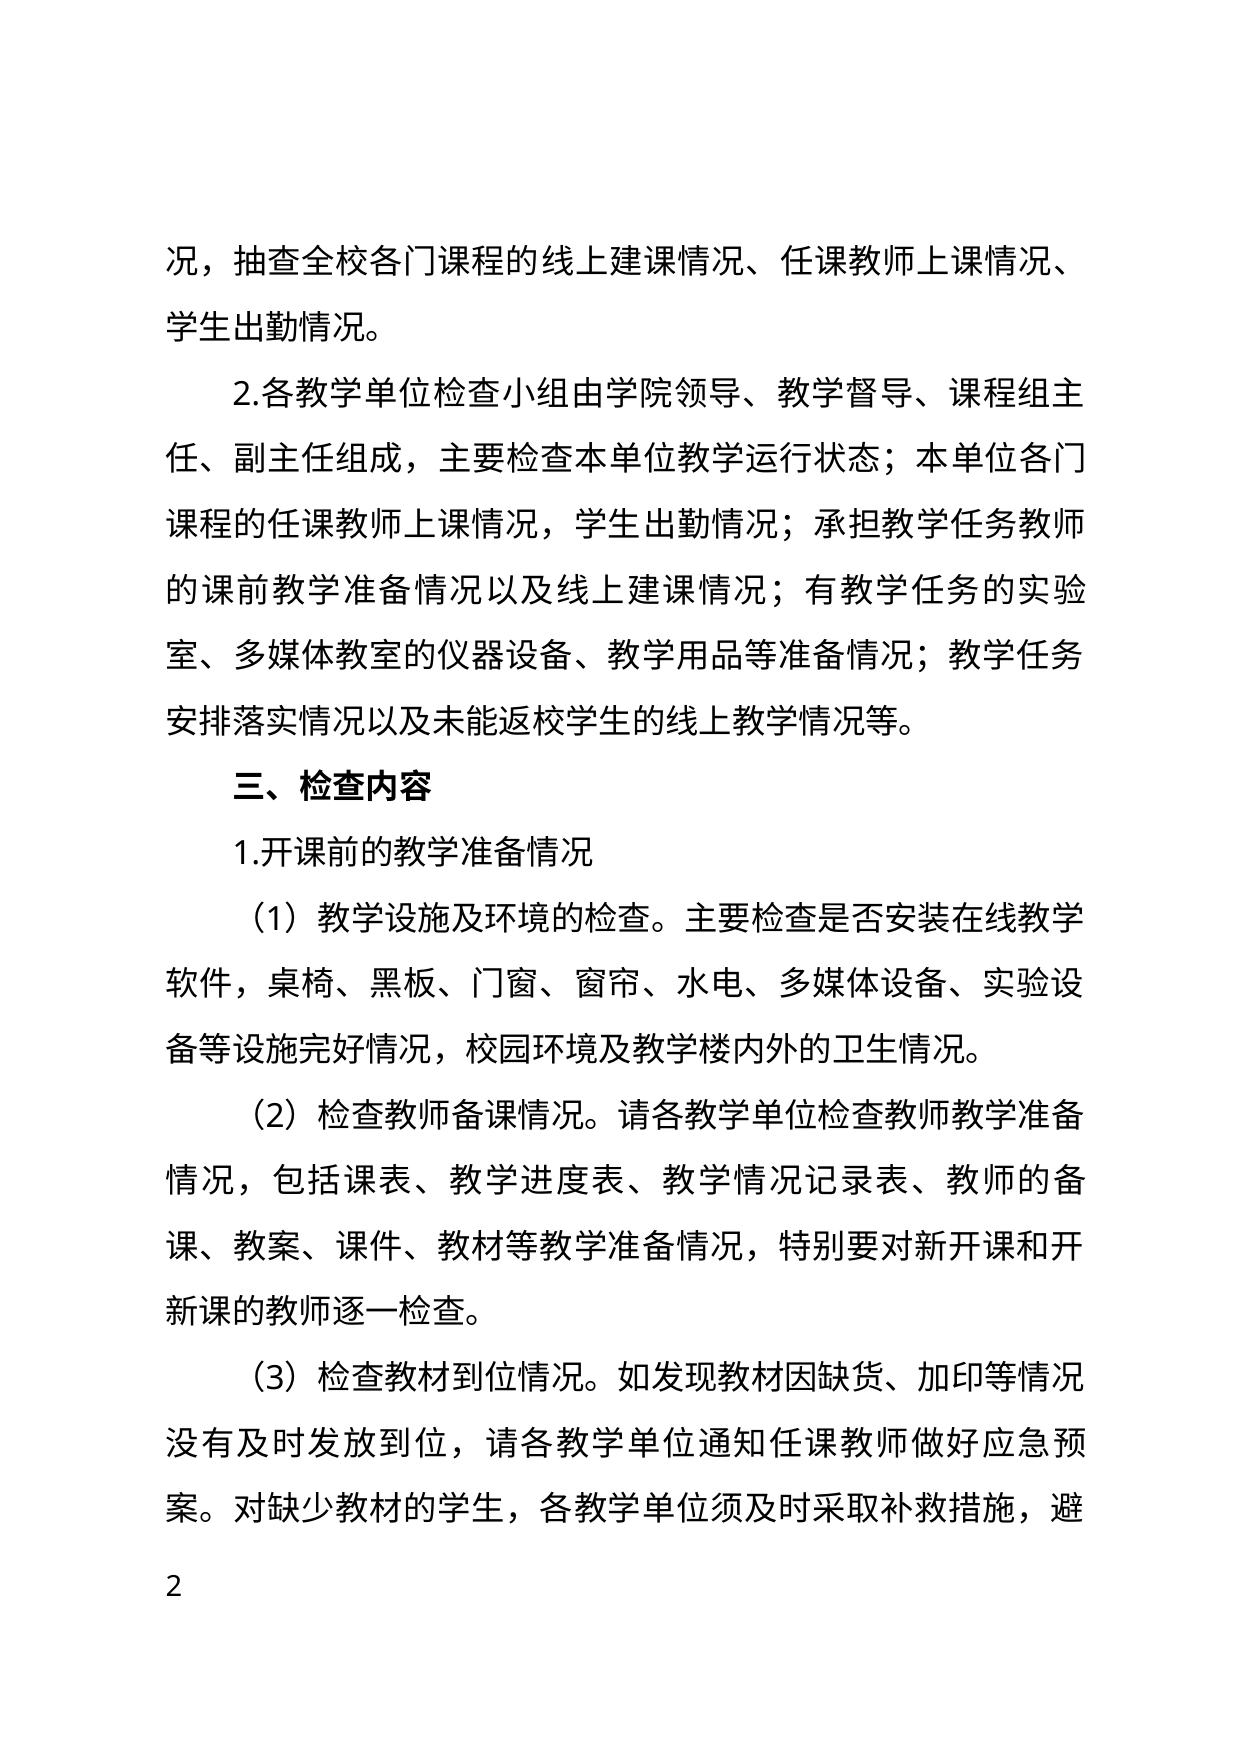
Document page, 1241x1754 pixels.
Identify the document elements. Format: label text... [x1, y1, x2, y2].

text 1.开课前的教学准备情况 [165, 817, 1087, 883]
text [165, 1342, 1087, 1539]
text 2.各教学单位检查小组由学院领导、教学督导、课程组主任、副主任组成，主要检查本单位教学运行状态；本单位各门课程的任课教师上课情况，学生出勤情况；承担教学任务教师的课前教学准备情况以及线上建课情况；有教学任务的实验室、多媒体教室的仪器设备、教学用品等准备情况；教学任务安排落实情况以及未能返校学生的线上教学情况等。 [165, 358, 1087, 752]
text 三、检查内容 [165, 752, 1087, 817]
text （2）检查教师备课情况。请各教学单位检查教师教学准备情况，包括课表、教学进度表、教学情况记录表、教师的备课、教案、课件、教材等教学准备情况，特别要对新开课和开新课的教师逐一检查。 [165, 1080, 1087, 1342]
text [165, 227, 1087, 358]
text （1）教学设施及环境的检查。主要检查是否安装在线教学软件，桌椅、黑板、门窗、窗帘、水电、多媒体设备、实验设备等设施完好情况，校园环境及教学楼内外的卫生情况。 [165, 883, 1087, 1080]
